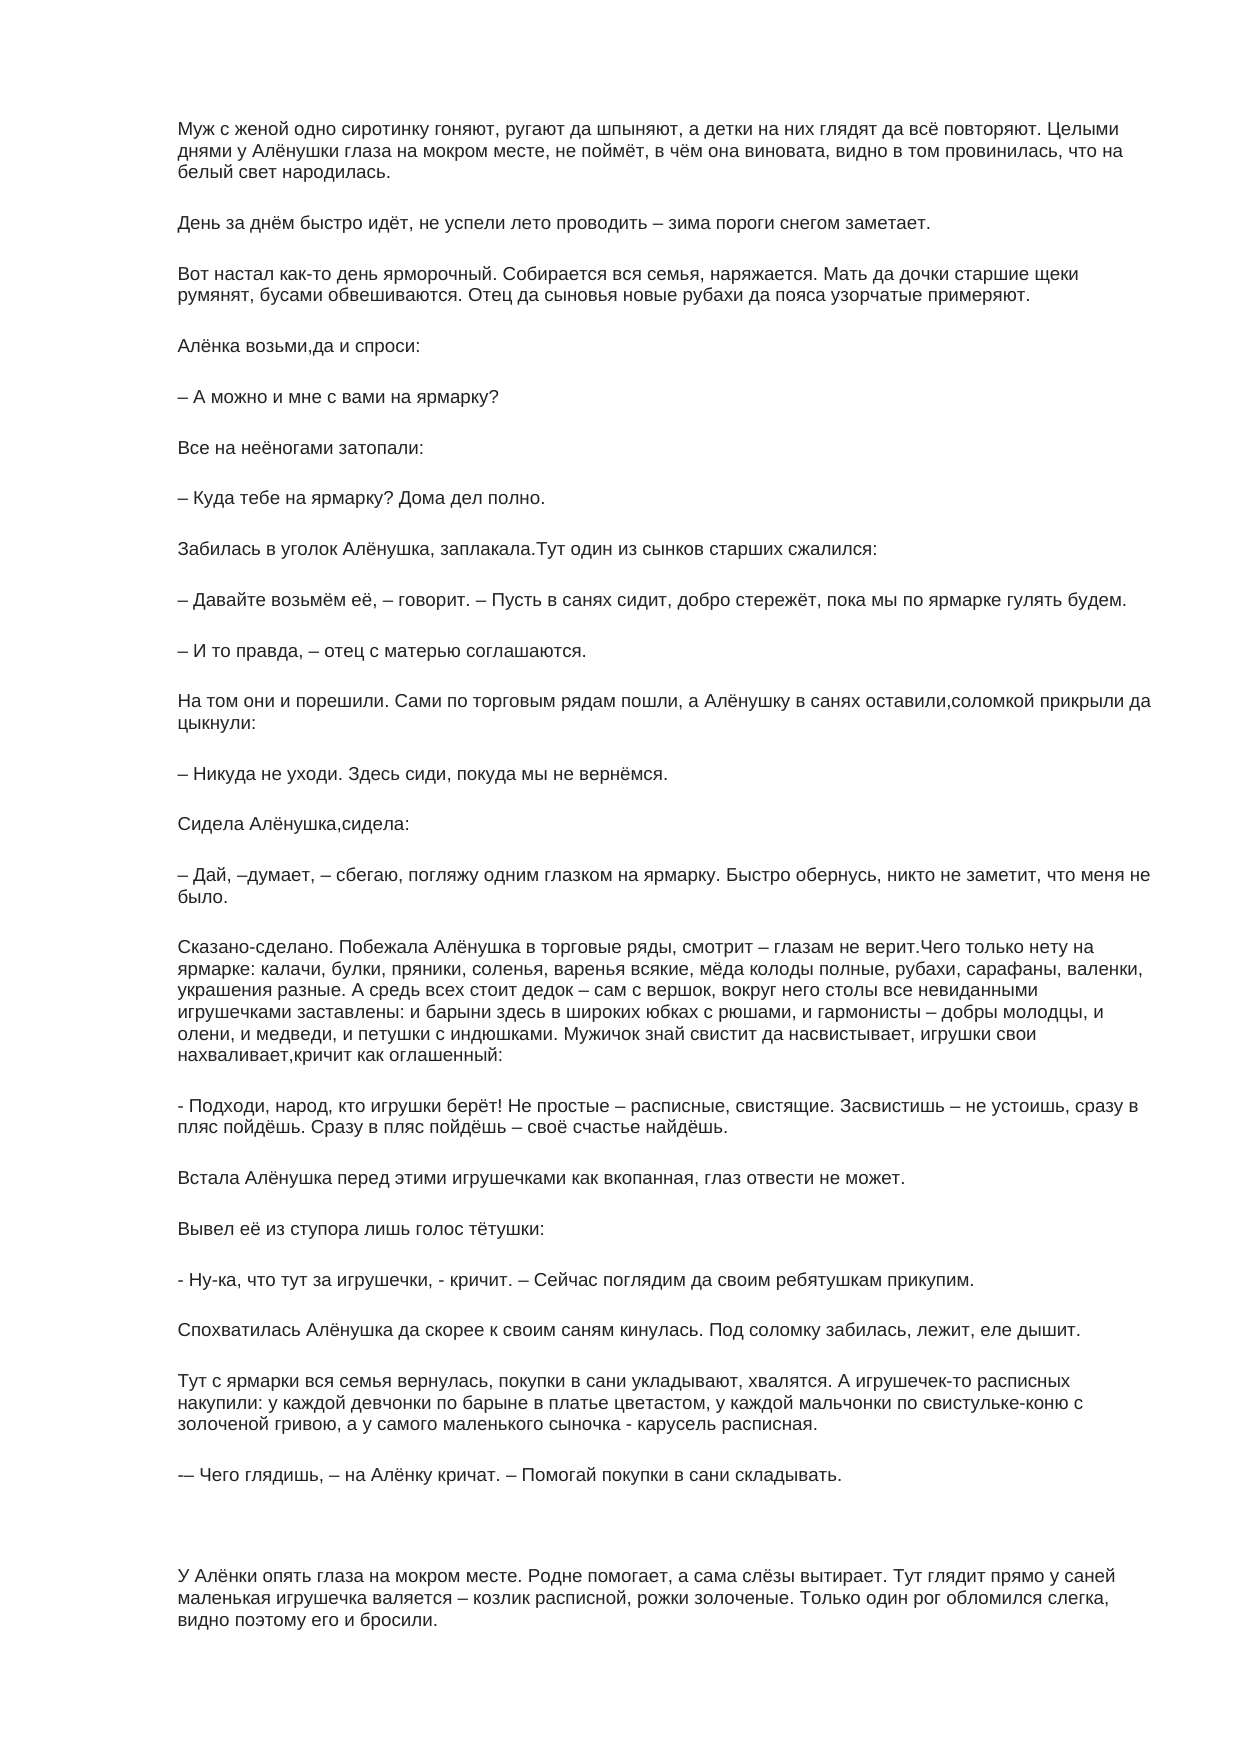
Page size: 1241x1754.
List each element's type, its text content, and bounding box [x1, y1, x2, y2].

text – Никуда не уходи. Здесь сиди, покуда мы не вернёмся. [177, 762, 1152, 784]
text Встала Алёнушка перед этими игрушечками как вкопанная, глаз отвести не может. [177, 1167, 1152, 1188]
text Сказано-сделано. Побежала Алёнушка в торговые ряды, смотрит – глазам не верит.Чего только нету на ярмарке: калачи, булки, пряники, соленья, варенья всякие, мёда колоды полные, рубахи, сарафаны, валенки, украшения разные. А средь всех стоит дедок – сам с вершок, вокруг него столы все невиданными игрушечками заставлены: и барыни здесь в широких юбках с рюшами, и гармонисты – добры молодцы, и олени, и медведи, и петушки с индюшками. Мужичок знай свистит да насвистывает, игрушки свои нахваливает,кричит как оглашенный: [177, 936, 1152, 1066]
text – Куда тебе на ярмарку? Дома дел полно. [177, 487, 1152, 509]
text Вывел её из ступора лишь голос тётушки: [177, 1218, 1152, 1239]
text -– Чего глядишь, – на Алёнку кричат. – Помогай покупки в сани складывать. [177, 1464, 1152, 1485]
text Муж с женой одно сиротинку гоняют, ругают да шпыняют, а детки на них глядят да всё повторяют. Целыми днями у Алёнушки глаза на мокром месте, не поймёт, в чём она виновата, видно в том провинилась, что на белый свет народилась. [177, 118, 1152, 183]
text Алёнка возьми,да и спроси: [177, 335, 1152, 357]
text - Подходи, народ, кто игрушки берёт! Не простые – расписные, свистящие. Засвистишь – не устоишь, сразу в пляс пойдёшь. Сразу в пляс пойдёшь – своё счастье найдёшь. [177, 1095, 1152, 1138]
text День за днём быстро идёт, не успели лето проводить – зима пороги снегом заметает. [177, 212, 1152, 233]
text Сидела Алёнушка,сидела: [177, 813, 1152, 835]
text Тут с ярмарки вся семья вернулась, покупки в сани укладывают, хвалятся. А игрушечек-то расписных накупили: у каждой девчонки по барыне в платье цветастом, у каждой мальчонки по свистульке-коню с золоченой гривою, а у самого маленького сыночка - карусель расписная. [177, 1370, 1152, 1434]
text – А можно и мне с вами на ярмарку? [177, 386, 1152, 407]
text – И то правда, – отец с матерью соглашаются. [177, 639, 1152, 661]
text Вот настал как-то день ярморочный. Собирается вся семья, наряжается. Мать да дочки старшие щеки румянят, бусами обвешиваются. Отец да сыновья новые рубахи да пояса узорчатые примеряют. [177, 263, 1152, 306]
text У Алёнки опять глаза на мокром месте. Родне помогает, а сама слёзы вытирает. Тут глядит прямо у саней маленькая игрушечка валяется – козлик расписной, рожки золоченые. Только один рог обломился слегка, видно поэтому его и бросили. [177, 1565, 1152, 1630]
text – Давайте возьмём её, – говорит. – Пусть в санях сидит, добро стережёт, пока мы по ярмарке гулять будем. [177, 589, 1152, 610]
text - Ну-ка, что тут за игрушечки, - кричит. – Сейчас поглядим да своим ребятушкам прикупим. [177, 1268, 1152, 1290]
text – Дай, –думает, – сбегаю, погляжу одним глазком на ярмарку. Быстро обернусь, никто не заметит, что меня не было. [177, 864, 1152, 907]
text Забилась в уголок Алёнушка, заплакала.Тут один из сынков старших сжалился: [177, 538, 1152, 559]
text Спохватилась Алёнушка да скорее к своим саням кинулась. Под соломку забилась, лежит, еле дышит. [177, 1319, 1152, 1341]
text На том они и порешили. Сами по торговым рядам пошли, а Алёнушку в санях оставили,соломкой прикрыли да цыкнули: [177, 690, 1152, 733]
text Все на неёногами затопали: [177, 436, 1152, 458]
